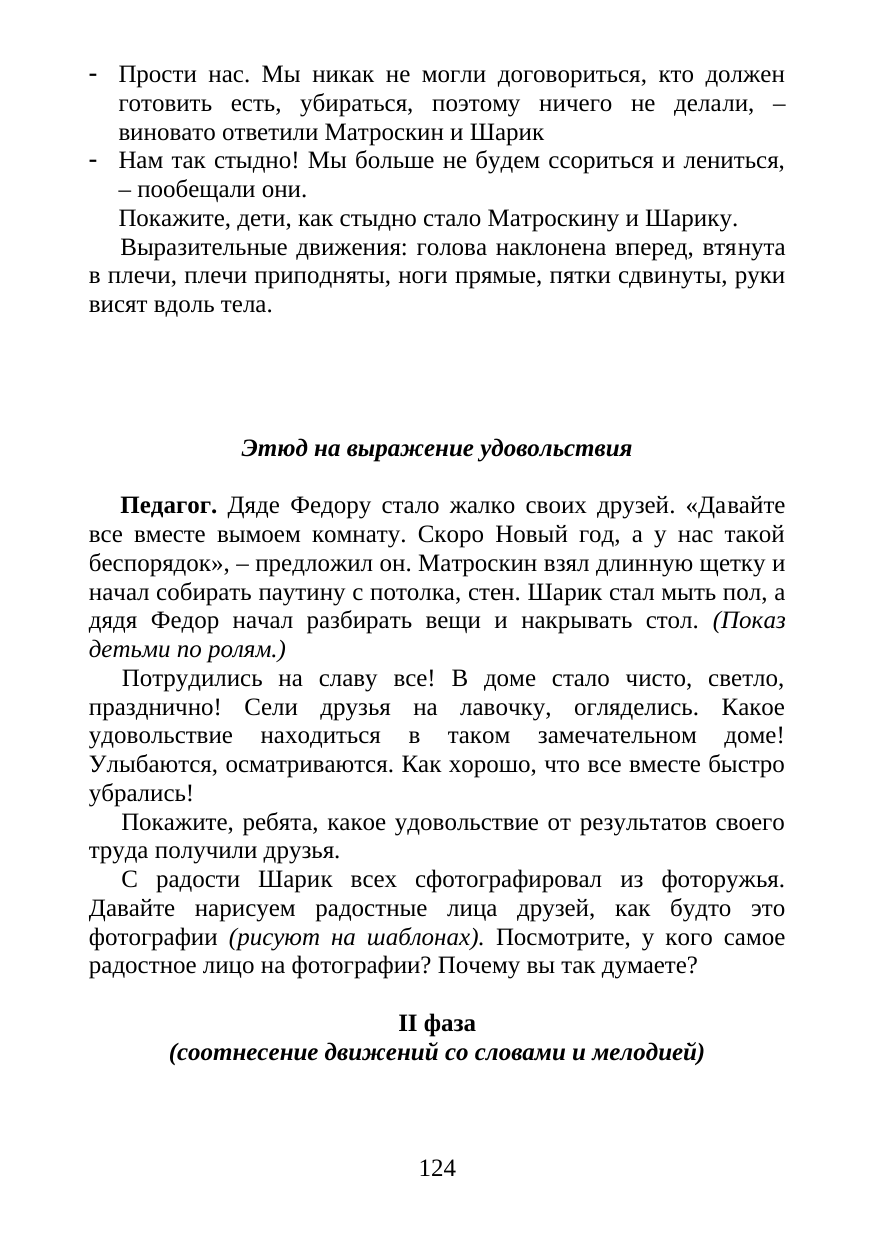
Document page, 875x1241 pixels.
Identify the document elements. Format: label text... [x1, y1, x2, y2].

text II фаза [89, 1008, 785, 1037]
text Выразительные движения: голова наклонена вперед, втянута в плечи, плечи приподняты, ноги прямые, пятки сдвинуты, руки висят вдоль тела. [89, 232, 785, 318]
text Этюд на выражение удовольствия [89, 433, 785, 462]
text Покажите, дети, как стыдно стало Матроскину и Шарику. [89, 203, 785, 232]
list Прости нас. Мы никак не могли договориться, кто должен готовить есть, убираться, поэтому ничего не делали, – виновато ответили Матроскин и Шарик [89, 59, 785, 145]
text С радости Шарик всех сфотографировал из фоторужья. Давайте нарисуем радостные лица друзей, как будто это фотографии (рисуют на шаблонах). Посмотрите, у кого самое радостное лицо на фотографии? Почему вы так думаете? [89, 864, 785, 979]
list Нам так стыдно! Мы больше не будем ссориться и лениться, – пообещали они. [89, 145, 785, 203]
text (соотнесение движений со словами и мелодией) [89, 1037, 785, 1065]
text Педагог. Дяде Федору стало жалко своих друзей. «Давайте все вместе вымоем комнату. Скоро Новый год, а у нас такой беспорядок», – предложил он. Матроскин взял длинную щетку и начал собирать паутину с потолка, стен. Шарик стал мыть пол, а дядя Федор начал разбирать вещи и накрывать стол. (Показ детьми по ролям.) [89, 490, 785, 663]
text Покажите, ребята, какое удовольствие от результатов своего труда получили друзья. [89, 807, 785, 864]
text Потрудились на славу все! В доме стало чисто, светло, празднично! Сели друзья на лавочку, огляделись. Какое удовольствие находиться в таком замечательном доме! Улыбаются, осматриваются. Как хорошо, что все вместе быстро убрались! [89, 663, 785, 807]
